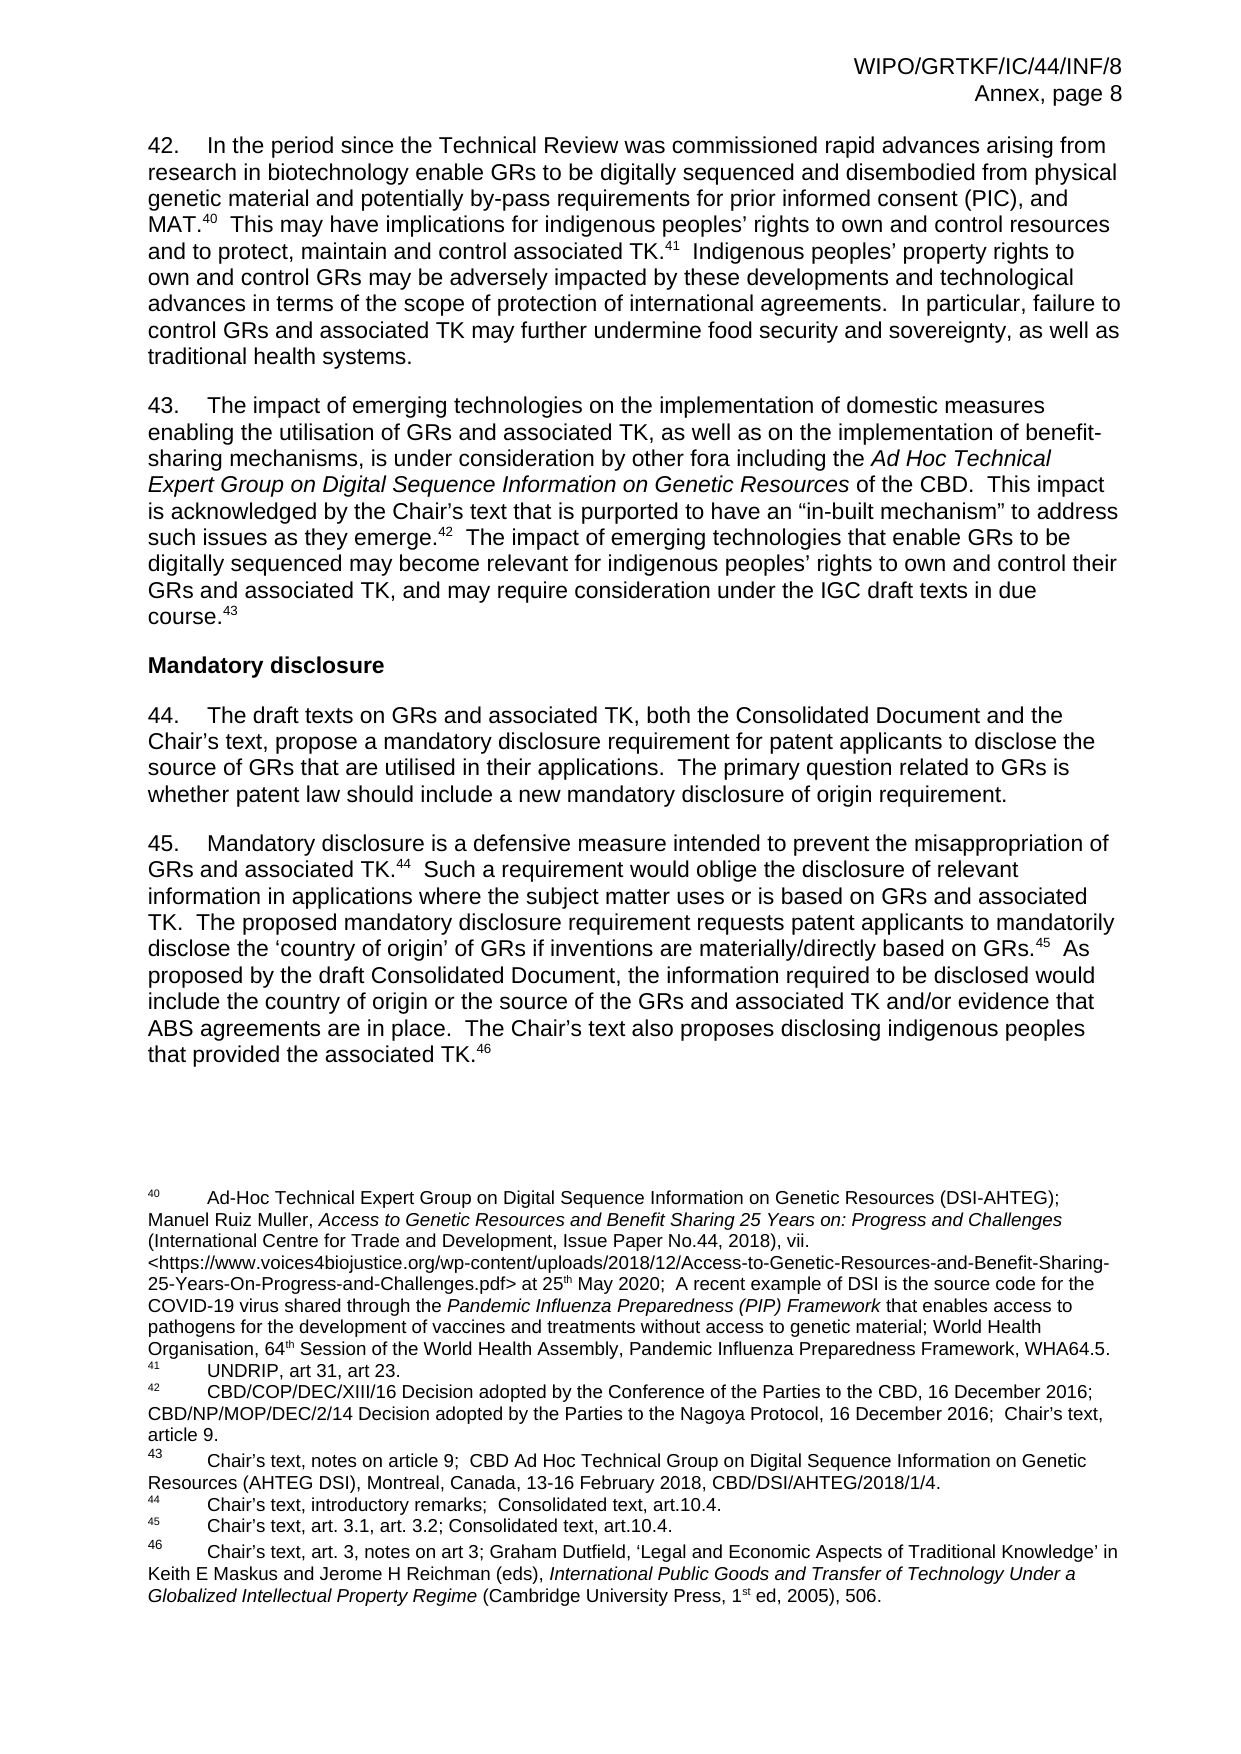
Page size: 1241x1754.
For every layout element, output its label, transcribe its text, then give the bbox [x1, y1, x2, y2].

text Mandatory disclosure [148, 652, 1122, 679]
text Mandatory disclosure is a defensive measure intended to prevent the misappropriation of GRs and associated TK. Such a requirement would oblige the disclosure of relevant information in applications where the subject matter uses or is based on GRs and associated TK. The proposed mandatory disclosure requirement requests patent applicants to mandatorily disclose the ‘country of origin’ of GRs if inventions are materially/directly based on GRs. As proposed by the draft Consolidated Document, the information required to be disclosed would include the country of origin or the source of the GRs and associated TK and/or evidence that ABS agreements are in place. The Chair’s text also proposes disclosing indigenous peoples that provided the associated TK. [148, 830, 1122, 1067]
text In the period since the Technical Review was commissioned rapid advances arising from research in biotechnology enable GRs to be digitally sequenced and disembodied from physical genetic material and potentially by-pass requirements for prior informed consent (PIC), and MAT. This may have implications for indigenous peoples’ rights to own and control resources and to protect, maintain and control associated TK. Indigenous peoples’ property rights to own and control GRs may be adversely impacted by these developments and technological advances in terms of the scope of protection of international agreements. In particular, failure to control GRs and associated TK may further undermine food security and sovereignty, as well as traditional health systems. [148, 132, 1122, 369]
text The draft texts on GRs and associated TK, both the Consolidated Document and the Chair’s text, propose a mandatory disclosure requirement for patent applicants to disclose the source of GRs that are utilised in their applications. The primary question related to GRs is whether patent law should include a new mandatory disclosure of origin requirement. [148, 702, 1122, 807]
text The impact of emerging technologies on the implementation of domestic measures enabling the utilisation of GRs and associated TK, as well as on the implementation of benefit-sharing mechanisms, is under consideration by other fora including the Ad Hoc Technical Expert Group on Digital Sequence Information on Genetic Resources of the CBD. This impact is acknowledged by the Chair’s text that is purported to have an “in-built mechanism” to address such issues as they emerge. The impact of emerging technologies that enable GRs to be digitally sequenced may become relevant for indigenous peoples’ rights to own and control their GRs and associated TK, and may require consideration under the IGC draft texts in due course. [148, 392, 1122, 629]
